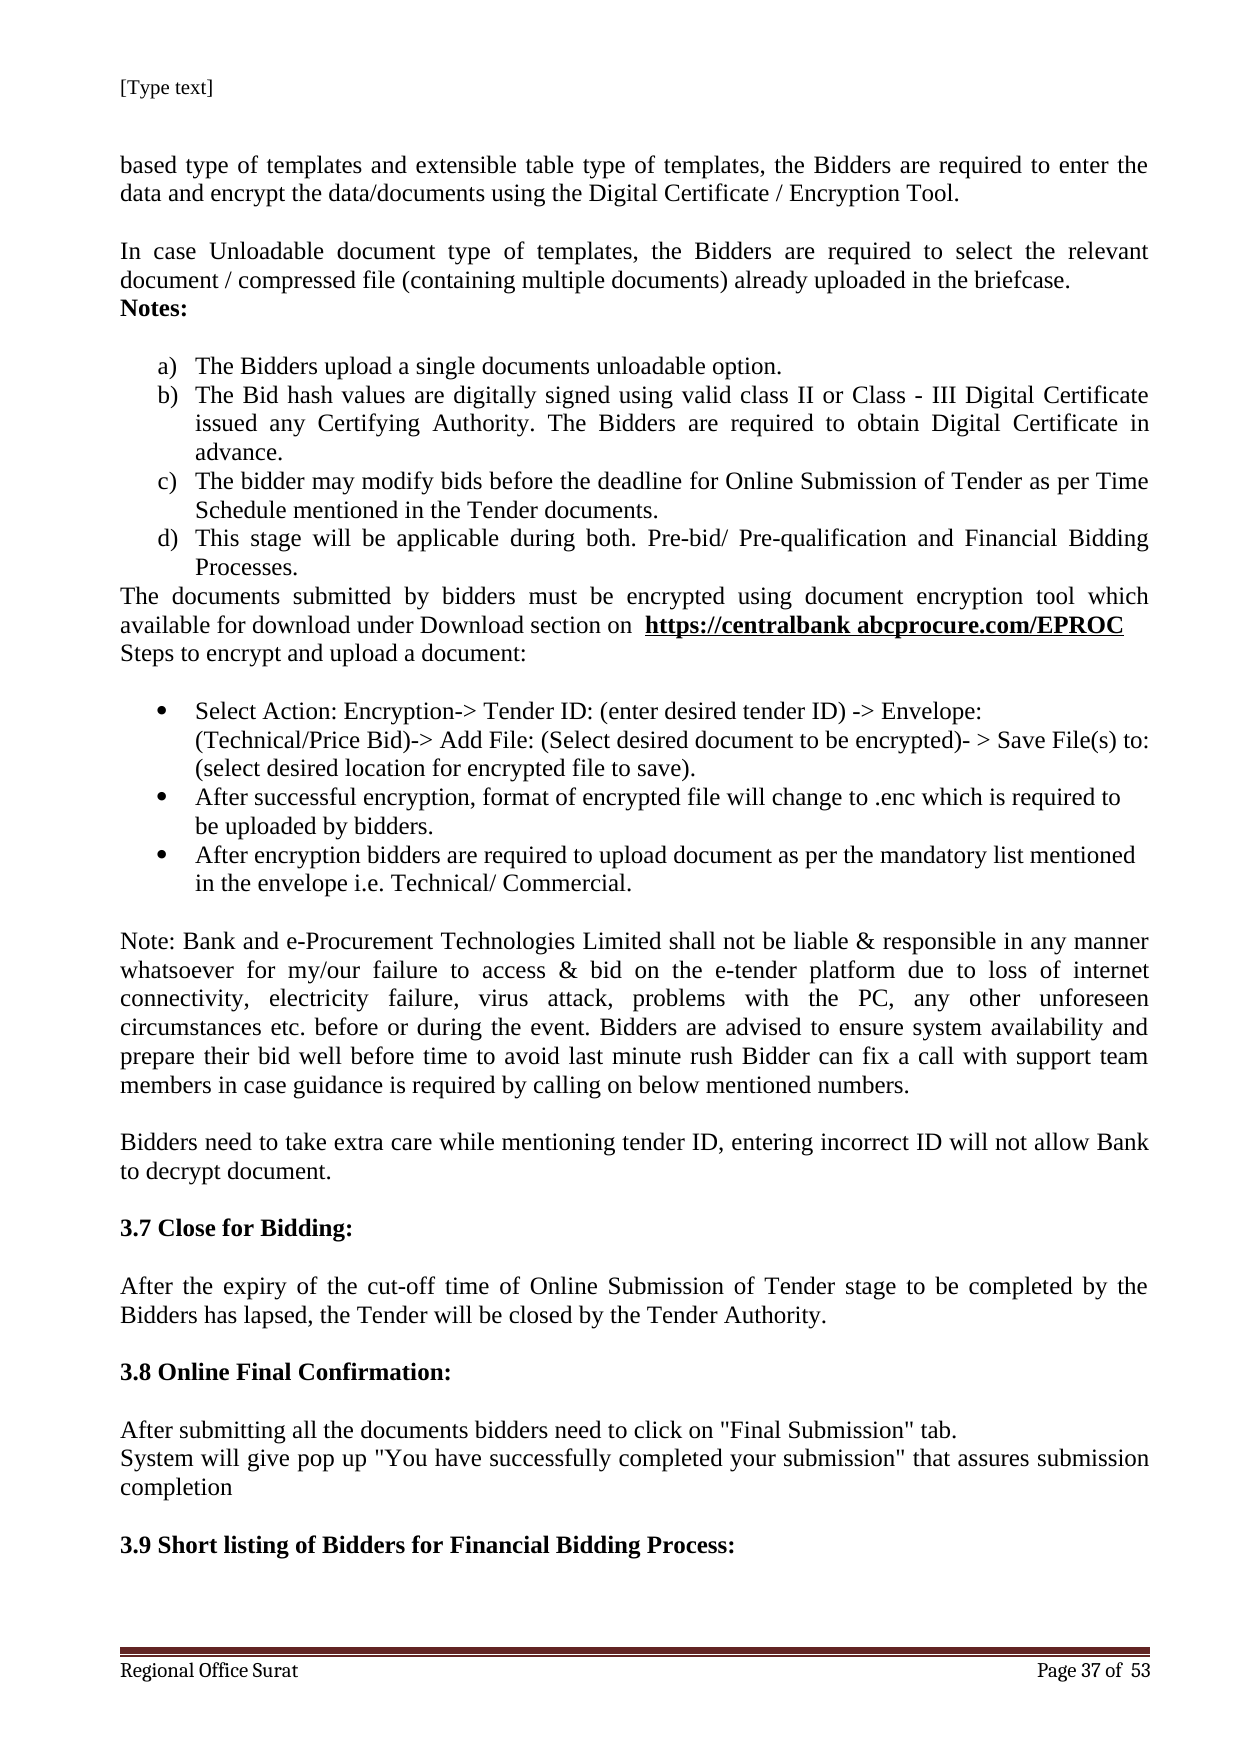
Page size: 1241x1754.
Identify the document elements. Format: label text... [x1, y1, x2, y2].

text Notes: [120, 293, 1150, 322]
list The Bid hash values are digitally signed using valid class II or Class - III Digital Certificate issued any Certifying Authority. The Bidders are required to obtain Digital Certificate in advance. [157, 380, 1150, 466]
text System will give pop up "You have successfully completed your submission" that assures submission completion [120, 1443, 1150, 1501]
text 3.9 Short listing of Bidders for Financial Bidding Process: [120, 1530, 1150, 1558]
text Steps to encrypt and upload a document: [120, 638, 1150, 667]
text After the expiry of the cut-off time of Online Submission of Tender stage to be completed by the Bidders has lapsed, the Tender will be closed by the Tender Authority. [120, 1271, 1150, 1328]
list After encryption bidders are required to upload document as per the mandatory list mentioned in the envelope i.e. Technical/ Commercial. [157, 840, 1150, 897]
list This stage will be applicable during both. Pre-bid/ Pre-qualification and Financial Bidding Processes. [157, 523, 1150, 581]
text 3.8 Online Final Confirmation: [120, 1357, 1150, 1386]
list The Bidders upload a single documents unloadable option. [157, 351, 1150, 380]
text Note: Bank and e-Procurement Technologies Limited shall not be liable & responsible in any manner whatsoever for my/our failure to access & bid on the e-tender platform due to loss of internet connectivity, electricity failure, virus attack, problems with the PC, any other unforeseen circumstances etc. before or during the event. Bidders are advised to ensure system availability and prepare their bid well before time to avoid last minute rush Bidder can fix a call with support team members in case guidance is required by calling on below mentioned numbers. [120, 926, 1150, 1098]
text After submitting all the documents bidders need to click on "Final Submission" tab. [120, 1415, 1150, 1443]
text In case Unloadable document type of templates, the Bidders are required to select the relevant document / compressed file (containing multiple documents) already uploaded in the briefcase. [120, 236, 1150, 293]
list The bidder may modify bids before the deadline for Online Submission of Tender as per Time Schedule mentioned in the Tender documents. [157, 466, 1150, 523]
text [120, 150, 1150, 207]
list Select Action: Encryption-> Tender ID: (enter desired tender ID) -> Envelope: (Technical/Price Bid)-> Add File: (Select desired document to be encrypted)- > Save File(s) to: (select desired location for encrypted file to save). [157, 696, 1150, 782]
text 3.7 Close for Bidding: [120, 1213, 1150, 1242]
text The documents submitted by bidders must be encrypted using document encryption tool which available for download under Download section on https://centralbank abcprocure.com/EPROC [120, 581, 1150, 638]
list After successful encryption, format of encrypted file will change to .enc which is required to be uploaded by bidders. [157, 782, 1150, 840]
text Bidders need to take extra care while mentioning tender ID, entering incorrect ID will not allow Bank to decrypt document. [120, 1127, 1150, 1185]
